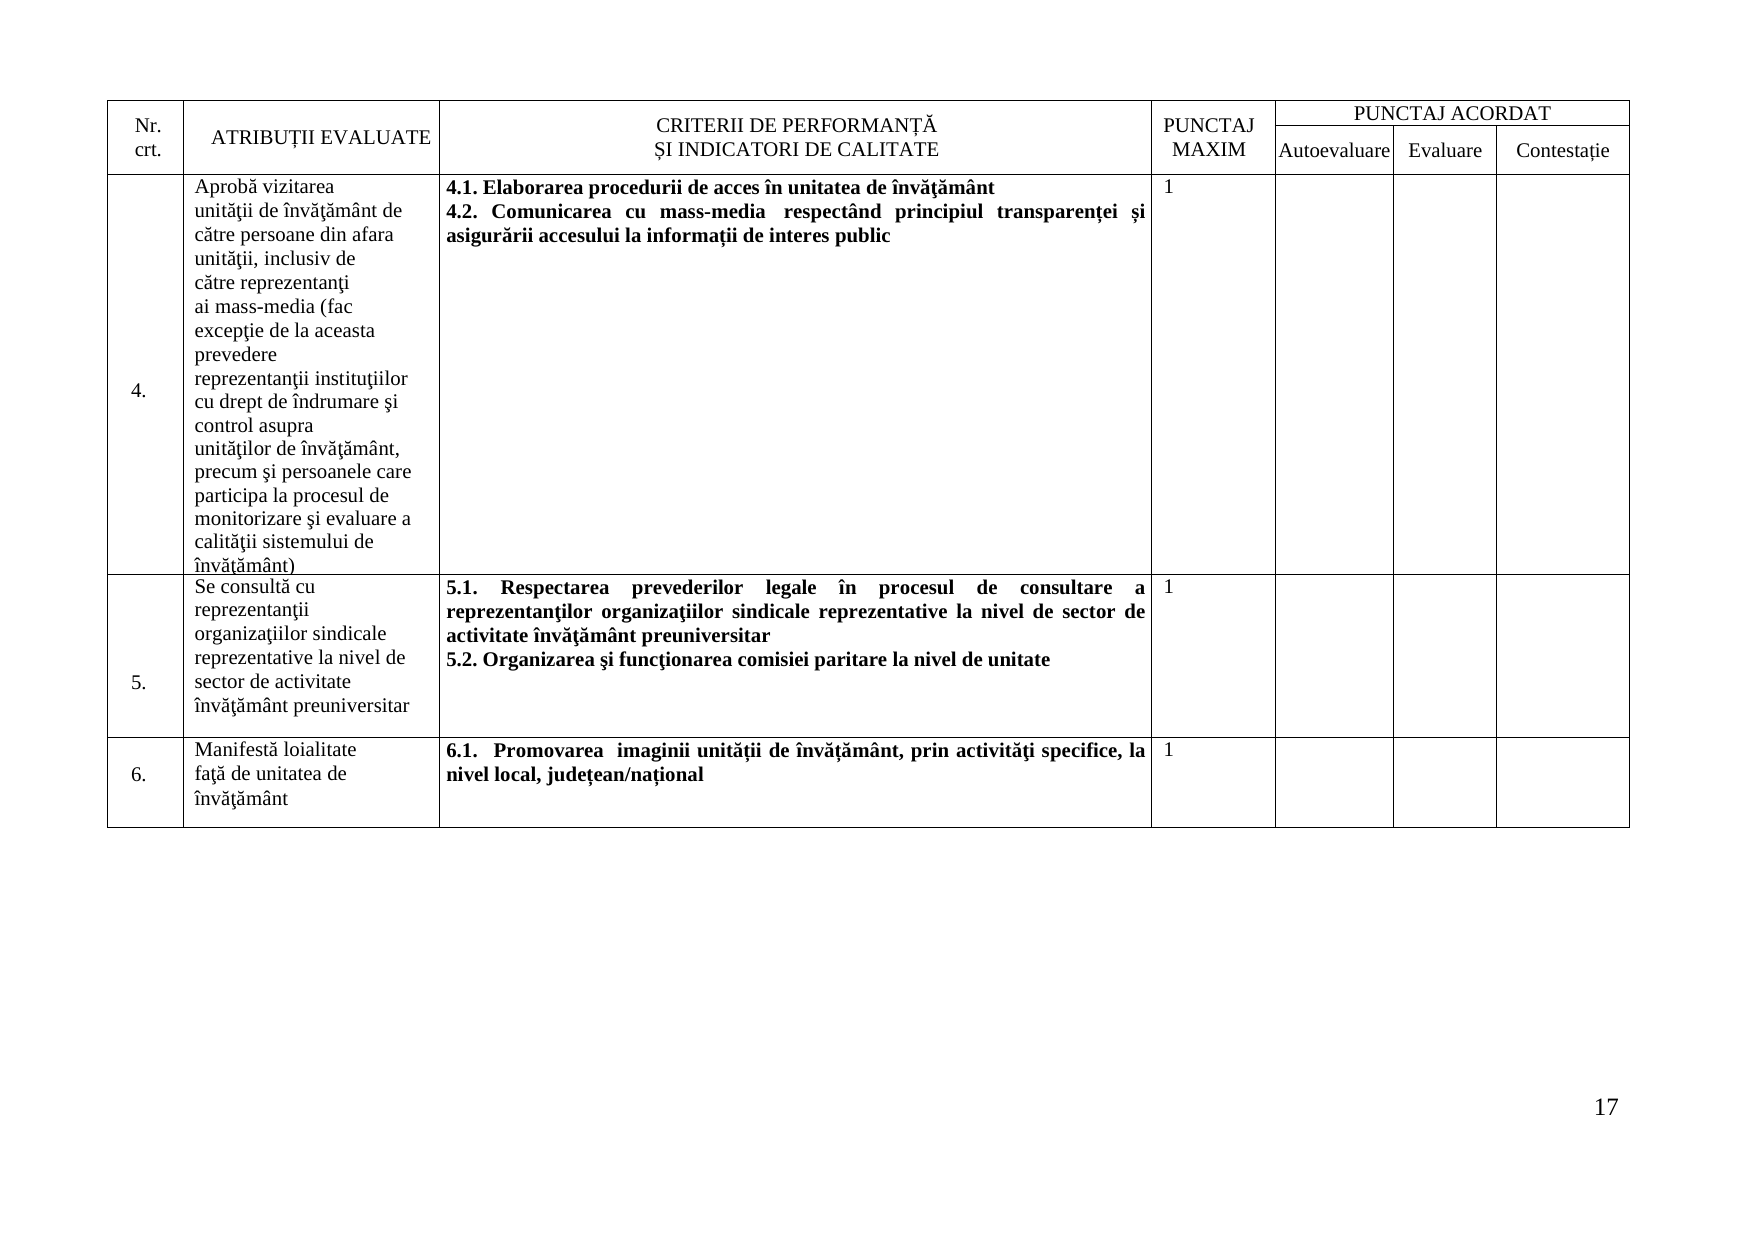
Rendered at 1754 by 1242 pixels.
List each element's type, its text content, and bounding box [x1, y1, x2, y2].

table_cell 5.1. Respectarea prevederilor legale în procesul de consultare a reprezentanţilor organizaţiilor sindicale reprezentative la nivel de sector de activitate învăţământ preuniversitar 5.2. Organizarea şi funcţionarea comisiei paritare la nivel de unitate [440, 575, 1151, 737]
table_cell Contestație [1497, 126, 1629, 174]
table_cell 6. [108, 738, 183, 827]
table_cell Autoevaluare [1276, 126, 1393, 174]
table_header Nr. crt. [108, 101, 183, 174]
table_cell Aprobă vizitarea unităţii de învăţământ de către persoane din afara unităţii, inclusiv de către reprezentanţi ai mass-media (fac excepţie de la aceasta prevedere reprezentanţii instituţiilor cu drept de îndrumare şi control asupra unităţilor de învăţământ, precum şi persoanele care participa la procesul de monitorizare şi evaluare a calităţii sistemului de învăţământ) [184, 175, 439, 574]
table_header CRITERII DE PERFORMANȚĂ ȘI INDICATORI DE CALITATE [440, 101, 1151, 174]
table_header PUNCTAJ ACORDAT [1276, 101, 1629, 125]
table_cell [1394, 738, 1496, 827]
table_cell Evaluare [1394, 126, 1496, 174]
table_cell [1276, 575, 1393, 737]
table_header PUNCTAJ MAXIM [1152, 101, 1275, 174]
table_cell 1 [1152, 175, 1275, 574]
table_cell [1394, 575, 1496, 737]
table_cell 4.1. Elaborarea procedurii de acces în unitatea de învăţământ 4.2. Comunicarea cu mass-media respectând principiul transparenței și asigurării accesului la informații de interes public [440, 175, 1151, 574]
table_cell [1497, 738, 1629, 827]
table_cell 5. [108, 575, 183, 737]
table_cell Manifestă loialitate faţă de unitatea de învăţământ [184, 738, 439, 827]
table_cell 1 [1152, 738, 1275, 827]
table_cell [1394, 175, 1496, 574]
table_cell 4. [108, 175, 183, 574]
table_cell 6.1. Promovarea imaginii unității de învățământ, prin activităţi specifice, la nivel local, județean/național [440, 738, 1151, 827]
table_header ATRIBUȚII EVALUATE [184, 101, 439, 174]
table_cell Se consultă cu reprezentanţii organizaţiilor sindicale reprezentative la nivel de sector de activitate învăţământ preuniversitar [184, 575, 439, 737]
table_cell [1497, 575, 1629, 737]
table_cell 1 [1152, 575, 1275, 737]
table_cell [1276, 738, 1393, 827]
table_cell [1276, 175, 1393, 574]
table_cell [1497, 175, 1629, 574]
